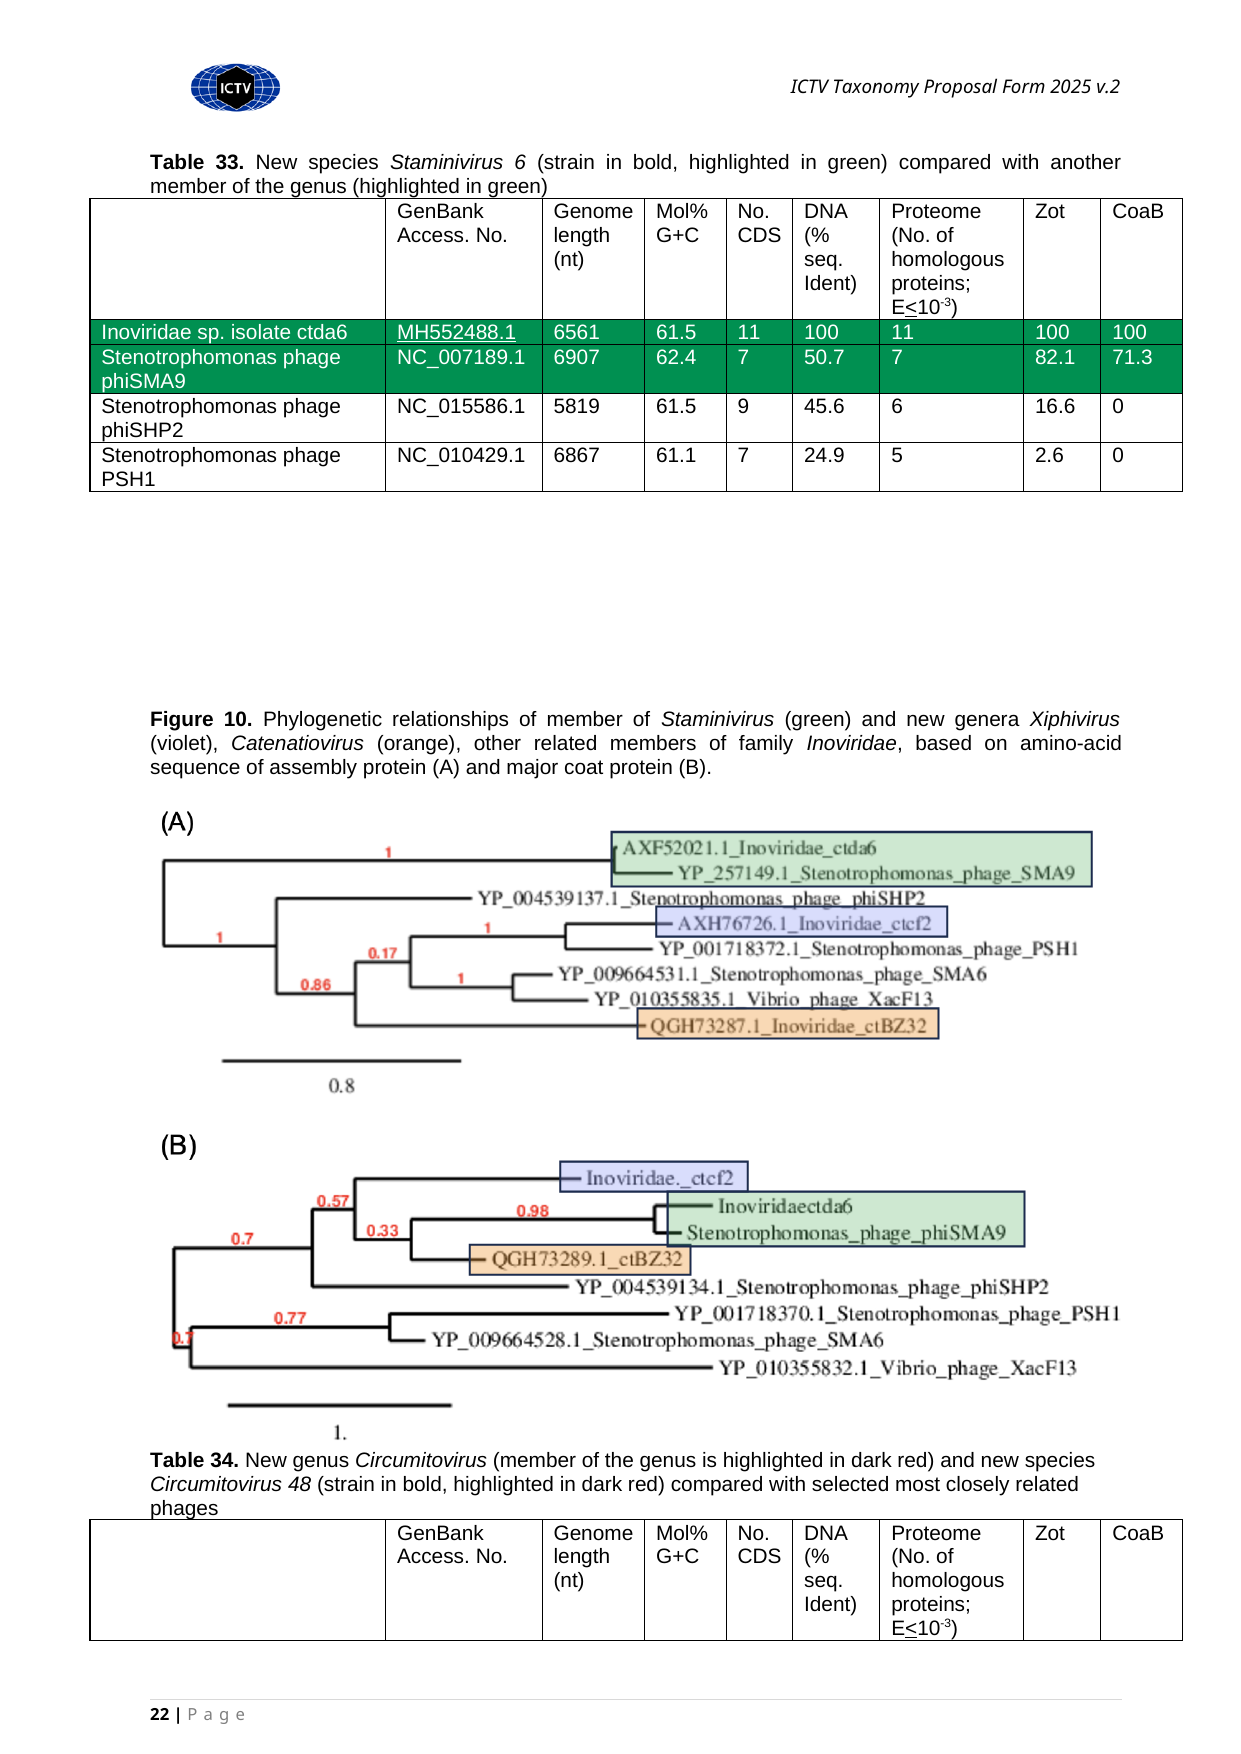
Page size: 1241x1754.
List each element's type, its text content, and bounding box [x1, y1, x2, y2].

table_header DNA (% seq. Ident) [793, 1520, 879, 1640]
table_cell 100 [1101, 320, 1182, 344]
table_cell 45.6 [793, 394, 879, 442]
table_cell 9 [727, 394, 792, 442]
picture [150, 803, 1123, 1448]
table_cell 6907 [543, 345, 644, 393]
table_header No. CDS [727, 199, 792, 319]
table_header DNA (% seq. Ident) [793, 199, 879, 319]
table_cell NC_007189.1 [386, 345, 542, 393]
table_cell Stenotrophomonas phage PSH1 [91, 443, 385, 491]
table_cell 7 [880, 345, 1023, 393]
table_cell 50.7 [793, 345, 879, 393]
table_cell 24.9 [793, 443, 879, 491]
table_cell 82.1 [1024, 345, 1100, 393]
table_cell MH552488.1 [386, 320, 542, 344]
text Table 34. New genus Circumitovirus (member of the genus is highlighted in dark red) and new species Circumitovirus 48 (strain in bold, highlighted in dark red) compared with selected most closely related phages [150, 1448, 1122, 1519]
table_cell 5819 [543, 394, 644, 442]
text Table 33. New species Staminivirus 6 (strain in bold, highlighted in green) compared with another member of the genus (highlighted in green) [150, 150, 1122, 198]
table_header Proteome (No. of homologous proteins; E<10-3) [880, 1520, 1023, 1640]
table_cell Stenotrophomonas phage phiSMA9 [91, 345, 385, 393]
table_cell 62.4 [645, 345, 726, 393]
table_cell 6 [880, 394, 1023, 442]
table_header Zot [1024, 199, 1100, 319]
table_cell 16.6 [1024, 394, 1100, 442]
table_header CoaB [1101, 199, 1182, 319]
table_cell 0 [1101, 443, 1182, 491]
table_cell 71.3 [1101, 345, 1182, 393]
table_header [91, 1520, 385, 1640]
table_cell 61.5 [645, 320, 726, 344]
table_cell 61.1 [645, 443, 726, 491]
table_header GenBank Access. No. [386, 199, 542, 319]
table_cell 7 [727, 345, 792, 393]
table_header Genome length (nt) [543, 199, 644, 319]
table_cell Inoviridae sp. isolate ctda6 [91, 320, 385, 344]
table_cell 7 [727, 443, 792, 491]
table_header GenBank Access. No. [386, 1520, 542, 1640]
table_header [880, 199, 1023, 319]
table_cell Stenotrophomonas phage phiSHP2 [91, 394, 385, 442]
table_cell 6867 [543, 443, 644, 491]
table_header Genome length (nt) [543, 1520, 644, 1640]
table_cell 11 [880, 320, 1023, 344]
table_header Mol% G+C [645, 199, 726, 319]
table_header No. CDS [727, 1520, 792, 1640]
table_cell 61.5 [645, 394, 726, 442]
table_cell NC_015586.1 [386, 394, 542, 442]
table_cell 2.6 [1024, 443, 1100, 491]
table_cell 6561 [543, 320, 644, 344]
table_header Zot [1024, 1520, 1100, 1640]
picture [190, 56, 282, 113]
table_cell NC_010429.1 [386, 443, 542, 491]
table_cell 100 [793, 320, 879, 344]
table_cell 100 [1024, 320, 1100, 344]
table_cell 5 [880, 443, 1023, 491]
text Figure 10. Phylogenetic relationships of member of Staminivirus (green) and new genera Xiphivirus (violet), Catenatiovirus (orange), other related members of family Inoviridae, based on amino-acid sequence of assembly protein (A) and major coat protein (B). [150, 707, 1122, 779]
table_cell 11 [727, 320, 792, 344]
table_header [91, 199, 385, 319]
table_header Mol% G+C [645, 1520, 726, 1640]
table_header CoaB [1101, 1520, 1182, 1640]
table_cell 0 [1101, 394, 1182, 442]
